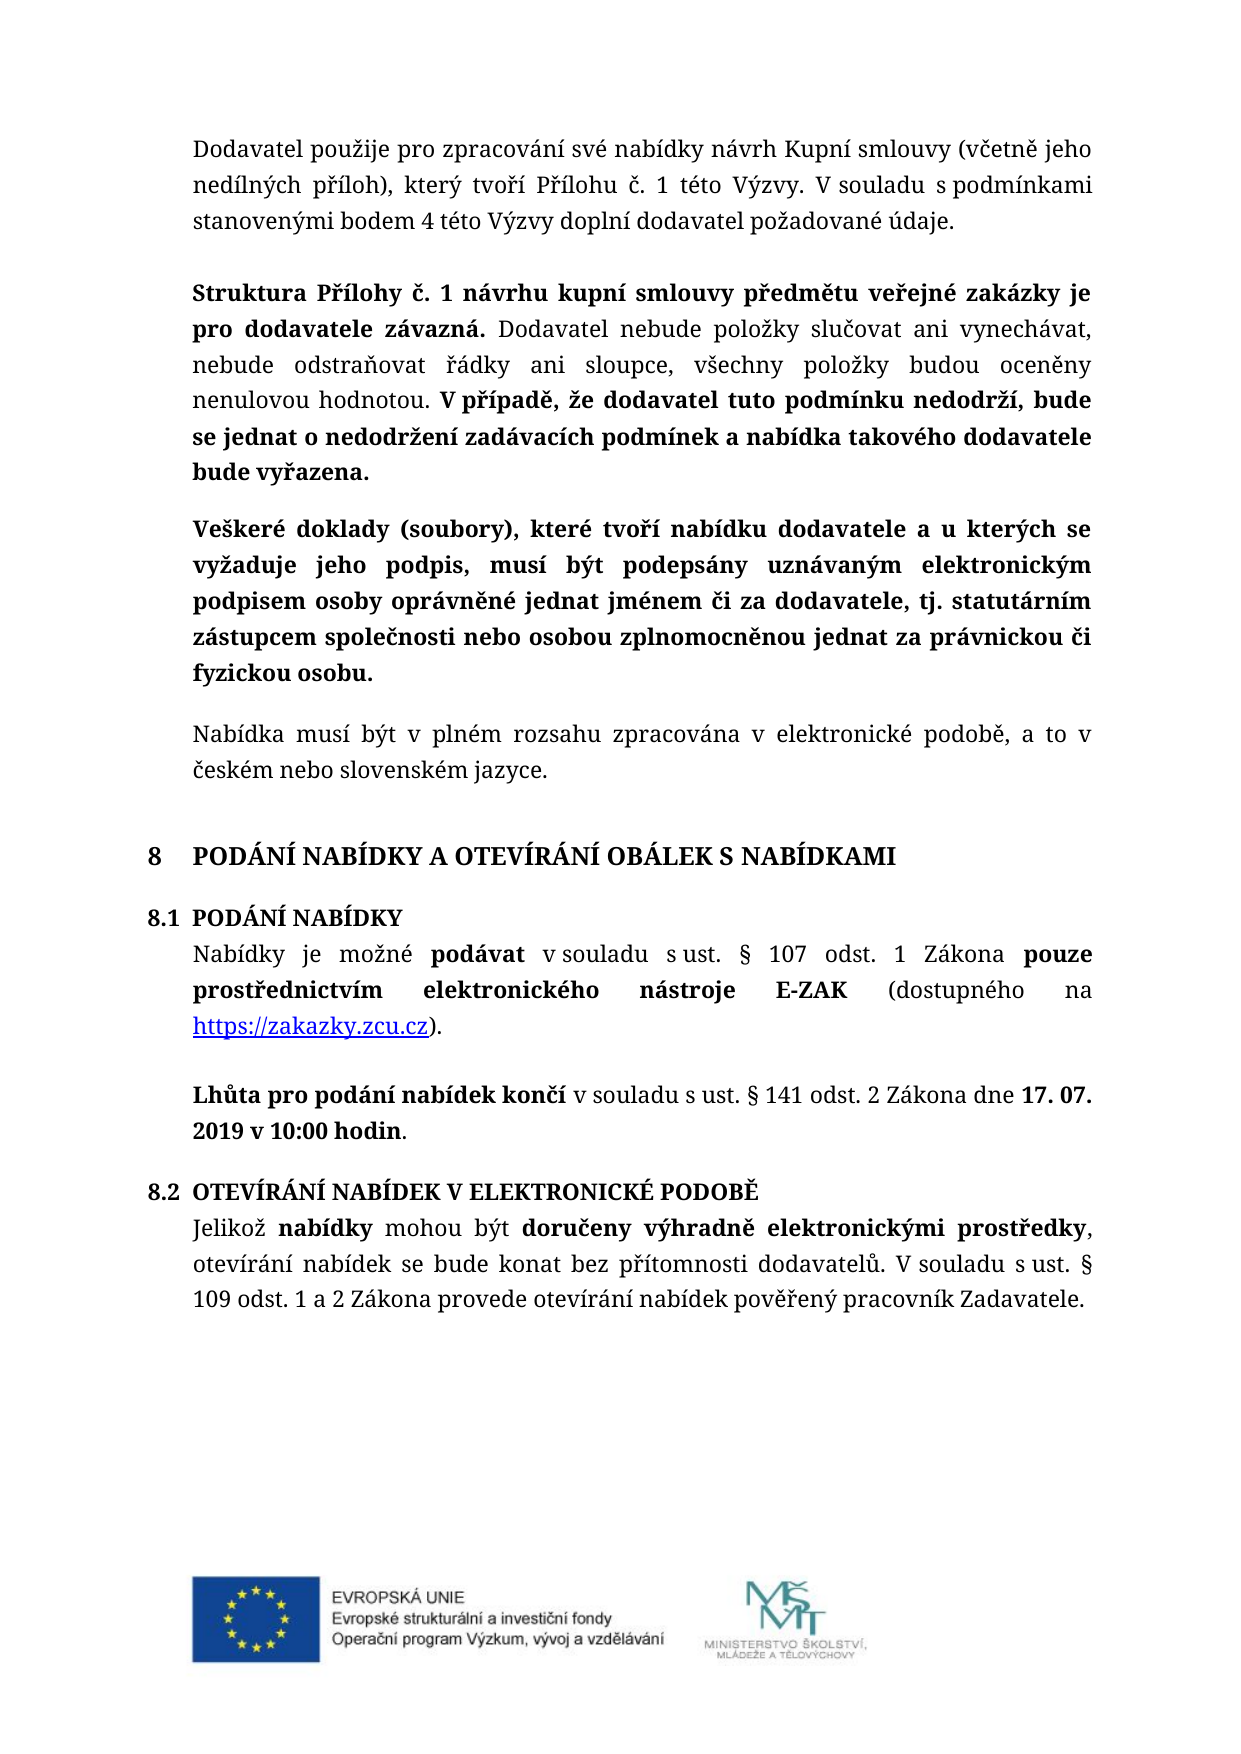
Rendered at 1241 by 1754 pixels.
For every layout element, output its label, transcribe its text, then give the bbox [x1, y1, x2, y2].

subtitle OTEVÍRÁNÍ NABÍDEK V ELEKTRONICKÉ PODOBĚ [148, 1176, 1093, 1207]
subtitle PODÁNÍ NABÍDKY A OTEVÍRÁNÍ OBÁLEK S NABÍDKAMI [148, 838, 1093, 872]
text Dodavatel použije pro zpracování své nabídky návrh Kupní smlouvy (včetně jeho nedílných příloh), který tvoří Přílohu č. 1 této Výzvy. V souladu s podmínkami stanovenými bodem 4 této Výzvy doplní dodavatel požadované údaje. [193, 133, 1093, 236]
text Lhůta pro podání nabídek končí v souladu s ust. § 141 odst. 2 Zákona dne 17. 07. 2019 v 10:00 hodin. [193, 1079, 1093, 1146]
text Struktura Přílohy č. 1 návrhu kupní smlouvy předmětu veřejné zakázky je pro dodavatele závazná. Dodavatel nebude položky slučovat ani vynechávat, nebude odstraňovat řádky ani sloupce, všechny položky budou oceněny nenulovou hodnotou. V případě, že dodavatel tuto podmínku nedodrží, bude se jednat o nedodržení zadávacích podmínek a nabídka takového dodavatele bude vyřazena. [192, 277, 1093, 488]
text Nabídky je možné podávat v souladu s ust. § 107 odst. 1 Zákona pouze prostřednictvím elektronického nástroje E-ZAK (dostupného na https://zakazky.zcu.cz). [193, 938, 1093, 1041]
text Nabídka musí být v plném rozsahu zpracována v elektronické podobě, a to v českém nebo slovenském jazyce. [192, 718, 1093, 785]
text Veškeré doklady (soubory), které tvoří nabídku dodavatele a u kterých se vyžaduje jeho podpis, musí být podepsány uznávaným elektronickým podpisem osoby oprávněné jednat jménem či za dodavatele, tj. statutárním zástupcem společnosti nebo osobou zplnomocněnou jednat za právnickou či fyzickou osobu. [193, 513, 1093, 688]
text Jelikož nabídky mohou být doručeny výhradně elektronickými prostředky, otevírání nabídek se bude konat bez přítomnosti dodavatelů. V souladu s ust. § 109 odst. 1 a 2 Zákona provede otevírání nabídek pověřený pracovník Zadavatele. [193, 1212, 1093, 1315]
subtitle PODÁNÍ NABÍDKY [147, 902, 1093, 933]
picture [147, 1535, 904, 1705]
